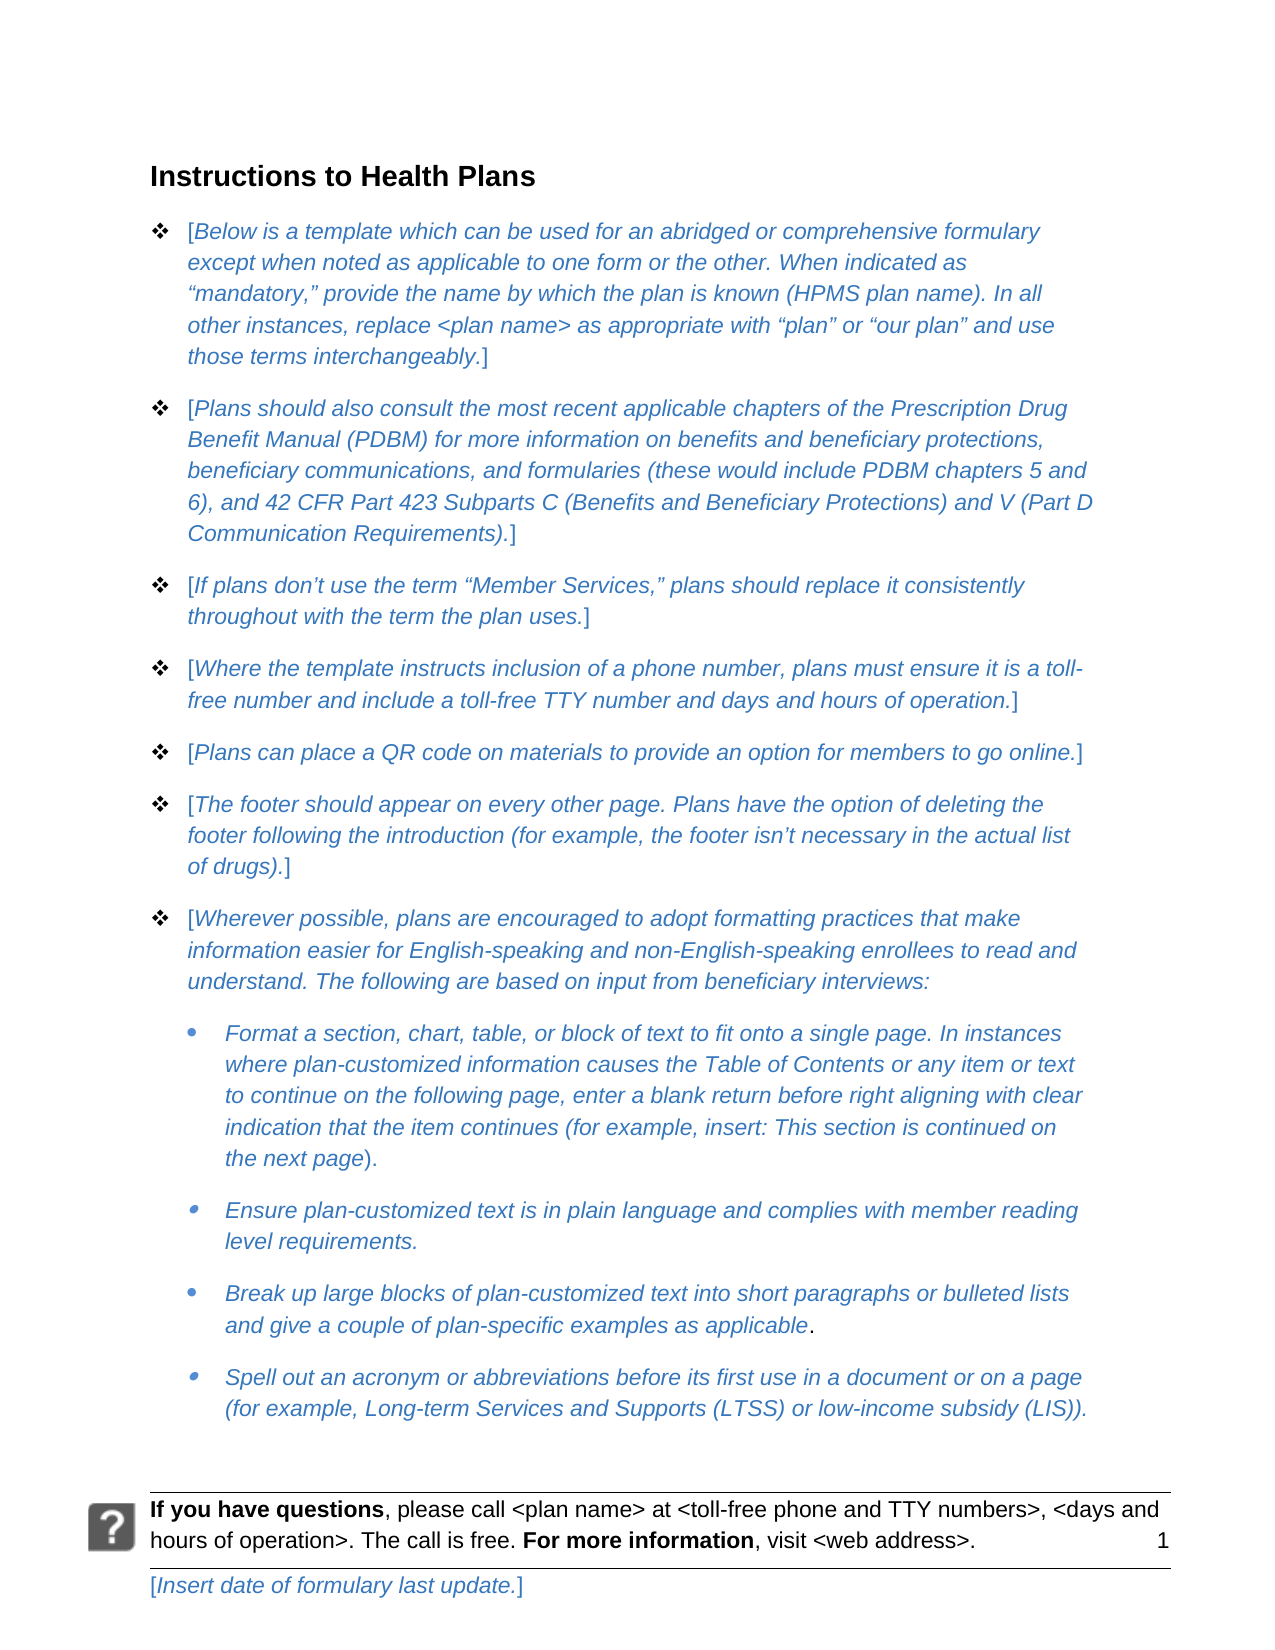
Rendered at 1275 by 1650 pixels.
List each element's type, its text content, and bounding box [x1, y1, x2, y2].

text Instructions to Health Plans [150, 156, 1171, 193]
text [If plans don’t use the term “Member Services,” plans should replace it consistently throughout with the term the plan uses.] [150, 568, 1096, 631]
text [Where the template instructs inclusion of a phone number, plans must ensure it is a toll-free number and include a toll-free TTY number and days and hours of operation.] [150, 652, 1096, 714]
list Spell out an acronym or abbreviations before its first use in a document or on a page (for example, Long-term Services and Supports (LTSS) or low-income subsidy (LIS)). [187, 1360, 1096, 1423]
picture [88, 1503, 137, 1553]
list Ensure plan-customized text is in plain language and complies with member reading level requirements. [187, 1193, 1096, 1256]
text [Below is a template which can be used for an abridged or comprehensive formulary except when noted as applicable to one form or the other. When indicated as “mandatory,” provide the name by which the plan is known (HPMS plan name). In all other instances, replace <plan name> as appropriate with “plan” or “our plan” and use those terms interchangeably.] [150, 214, 1096, 371]
list Format a section, chart, table, or block of text to fit onto a single page. In instances where plan-customized information causes the Table of Contents or any item or text to continue on the following page, enter a blank return before right aligning with clear indication that the item continues (for example, insert: This section is continued on the next page). [187, 1016, 1096, 1173]
text [Plans can place a QR code on materials to provide an option for members to go online.] [150, 735, 1096, 766]
list Break up large blocks of plan-customized text into short paragraphs or bulleted lists and give a couple of plan-specific examples as applicable. [187, 1277, 1096, 1339]
text [Wherever possible, plans are encouraged to adopt formatting practices that make information easier for English-speaking and non-English-speaking enrollees to read and understand. The following are based on input from beneficiary interviews: [150, 902, 1096, 996]
text [The footer should appear on every other page. Plans have the option of deleting the footer following the introduction (for example, the footer isn’t necessary in the actual list of drugs).] [150, 787, 1096, 881]
text [Plans should also consult the most recent applicable chapters of the Prescription Drug Benefit Manual (PDBM) for more information on benefits and beneficiary protections, beneficiary communications, and formularies (these would include PDBM chapters 5 and 6), and 42 CFR Part 423 Subparts C (Benefits and Beneficiary Protections) and V (Part D Communication Requirements).] [150, 391, 1096, 548]
